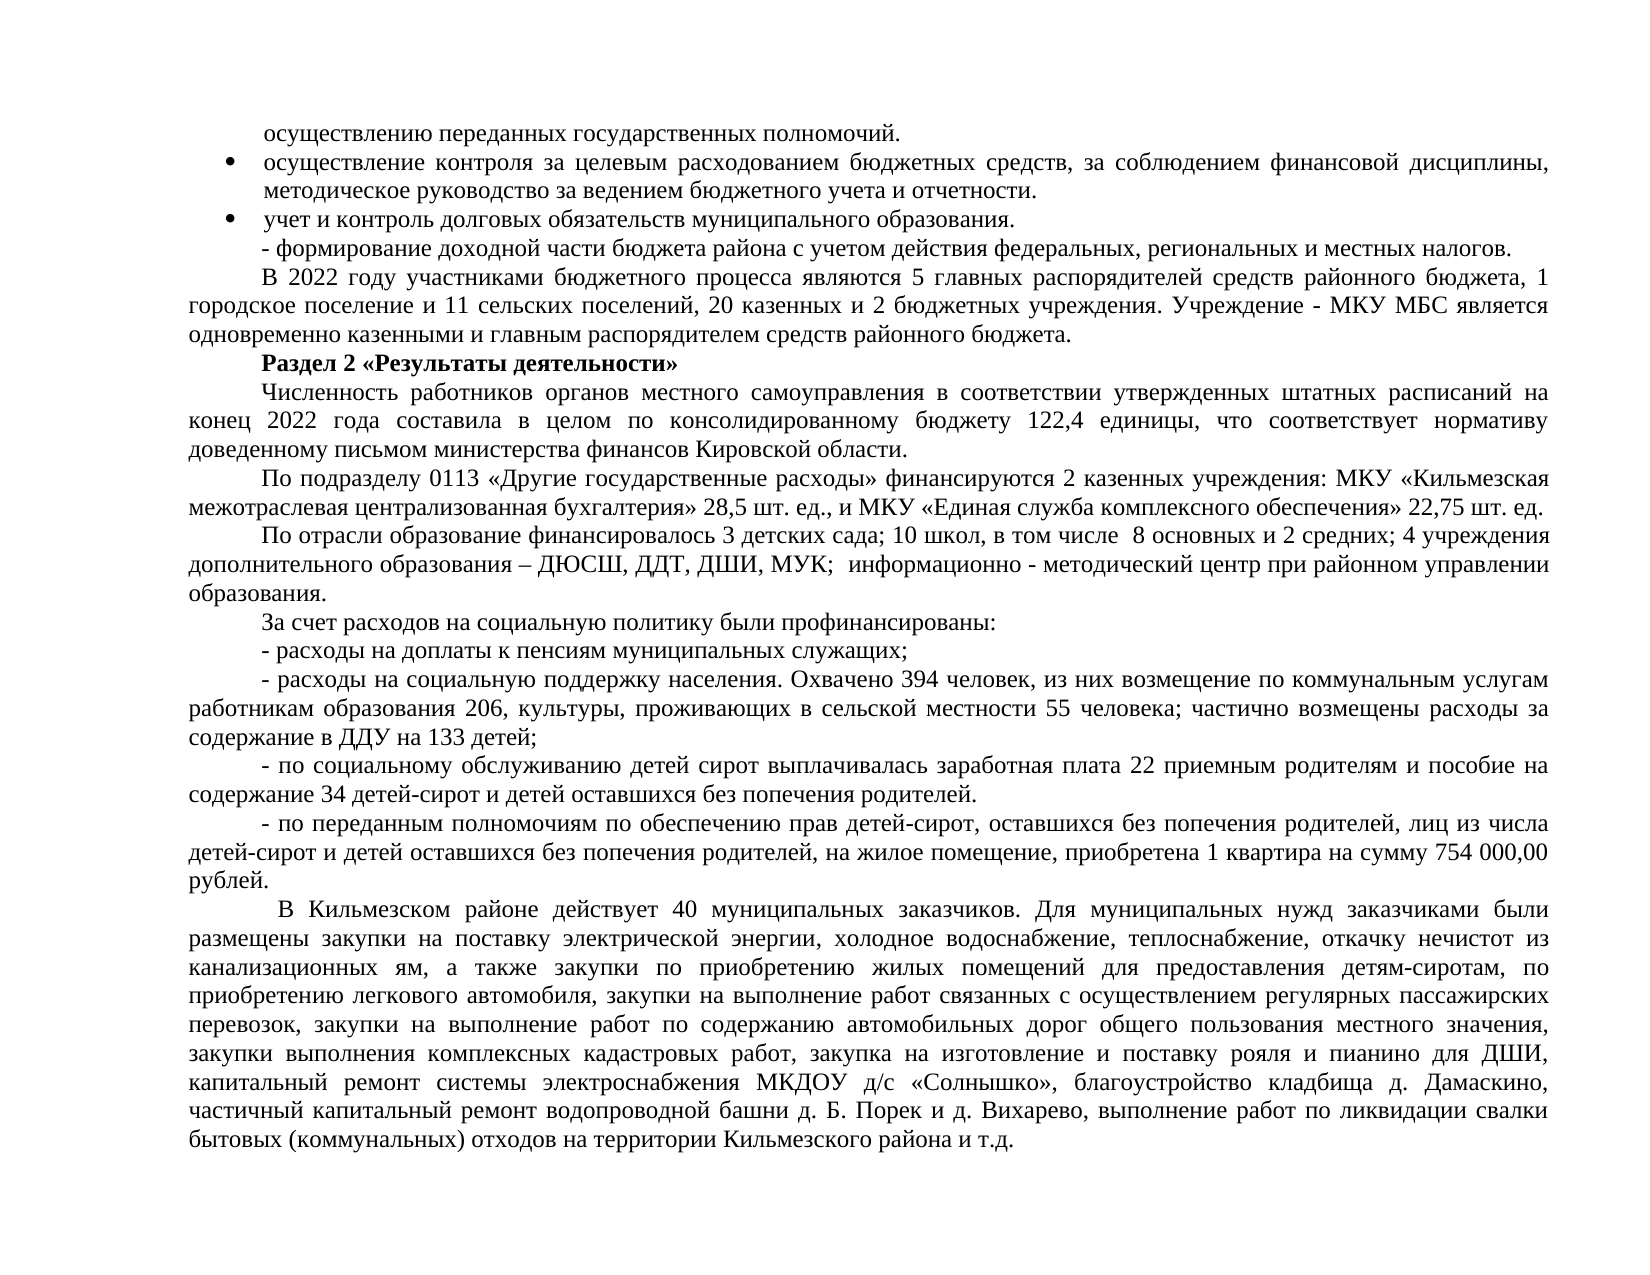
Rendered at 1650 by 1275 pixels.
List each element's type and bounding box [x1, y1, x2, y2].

table_cell [177, 118, 1562, 1153]
